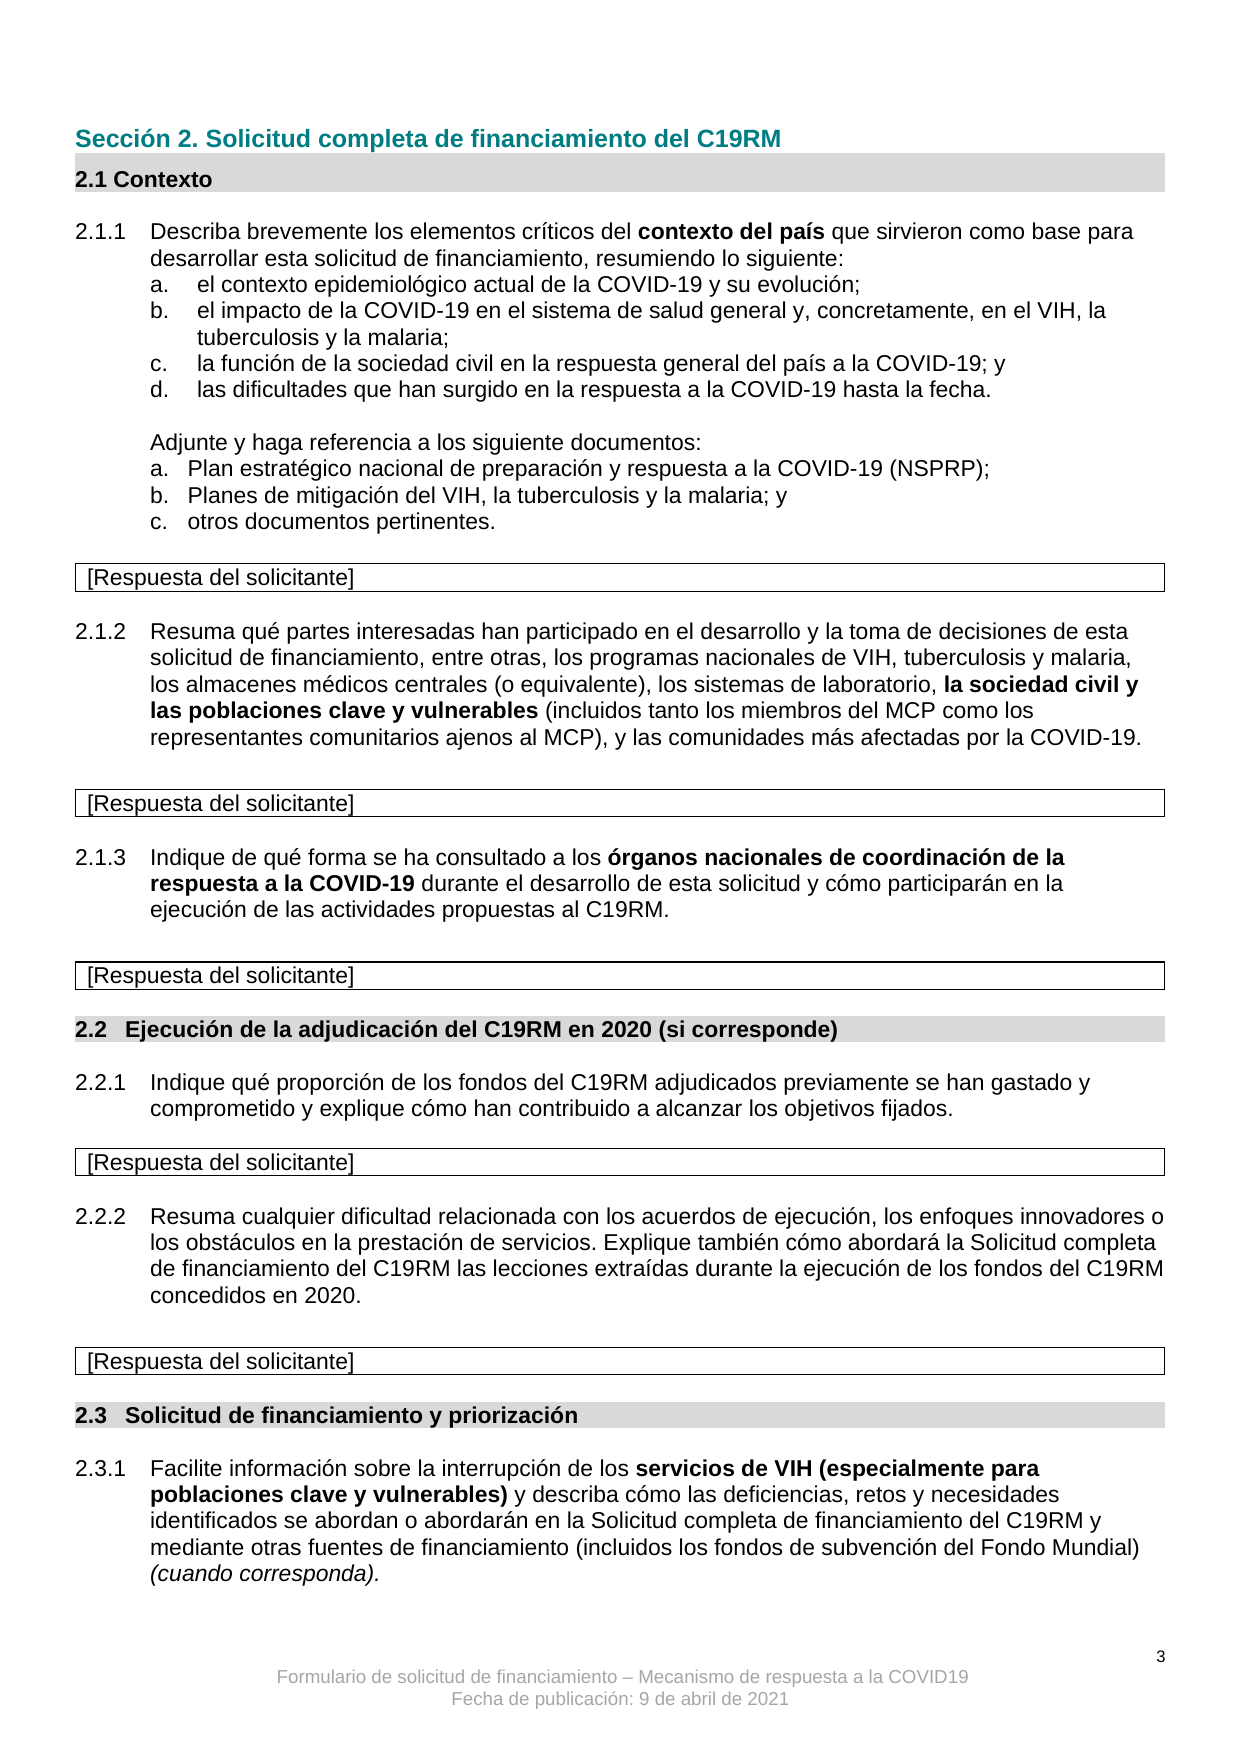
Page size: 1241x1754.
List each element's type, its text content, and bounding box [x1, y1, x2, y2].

list Planes de mitigación del VIH, la tuberculosis y la malaria; y [150, 482, 1165, 508]
list el contexto epidemiológico actual de la COVID-19 y su evolución; [150, 271, 1165, 297]
list Plan estratégico nacional de preparación y respuesta a la COVID-19 (NSPRP); [150, 455, 1165, 482]
table_header [Respuesta del solicitante] [76, 564, 1164, 591]
list las dificultades que han surgido en la respuesta a la COVID-19 hasta la fecha. [150, 376, 1165, 403]
list Resuma qué partes interesadas han participado en el desarrollo y la toma de decisiones de esta solicitud de financiamiento, entre otras, los programas nacionales de VIH, tuberculosis y malaria, los almacenes médicos centrales (o equivalente), los sistemas de laboratorio, la sociedad civil y las poblaciones clave y vulnerables (incluidos tanto los miembros del MCP como los representantes comunitarios ajenos al MCP), y las comunidades más afectadas por la COVID-19. [75, 618, 1165, 750]
subtitle 2.1 Contexto [75, 166, 1165, 192]
list Resuma cualquier dificultad relacionada con los acuerdos de ejecución, los enfoques innovadores o los obstáculos en la prestación de servicios. Explique también cómo abordará la Solicitud completa de financiamiento del C19RM las lecciones extraídas durante la ejecución de los fondos del C19RM concedidos en 2020. [75, 1203, 1165, 1308]
table_header [Respuesta del solicitante] [76, 790, 1164, 816]
list el impacto de la COVID-19 en el sistema de salud general y, concretamente, en el VIH, la tuberculosis y la malaria; [150, 297, 1165, 350]
table_header [Respuesta del solicitante] [76, 1348, 1164, 1374]
text Adjunte y haga referencia a los siguiente documentos: [150, 429, 1165, 455]
table_header [Respuesta del solicitante] [76, 1149, 1164, 1175]
list Facilite información sobre la interrupción de los servicios de VIH (especialmente para poblaciones clave y vulnerables) y describa cómo las deficiencias, retos y necesidades identificados se abordan o abordarán en la Solicitud completa de financiamiento del C19RM y mediante otras fuentes de financiamiento (incluidos los fondos de subvención del Fondo Mundial) (cuando corresponda). [75, 1454, 1165, 1586]
list Describa brevemente los elementos críticos del contexto del país que sirvieron como base para desarrollar esta solicitud de financiamiento, resumiendo lo siguiente: [75, 218, 1165, 271]
subtitle Sección 2. Solicitud completa de financiamiento del C19RM [75, 124, 1165, 153]
list la función de la sociedad civil en la respuesta general del país a la COVID-19; y [150, 350, 1165, 376]
text 2.2.1 Indique qué proporción de los fondos del C19RM adjudicados previamente se han gastado y comprometido y explique cómo han contribuido a alcanzar los objetivos fijados. [75, 1069, 1165, 1122]
subtitle Solicitud de financiamiento y priorización [75, 1402, 1165, 1428]
list Indique de qué forma se ha consultado a los órganos nacionales de coordinación de la respuesta a la COVID-19 durante el desarrollo de esta solicitud y cómo participarán en la ejecución de las actividades propuestas al C19RM. [75, 843, 1165, 922]
list otros documentos pertinentes. [150, 508, 1165, 534]
table_header [Respuesta del solicitante] [76, 963, 1164, 989]
subtitle Ejecución de la adjudicación del C19RM en 2020 (si corresponde) [75, 1016, 1165, 1042]
